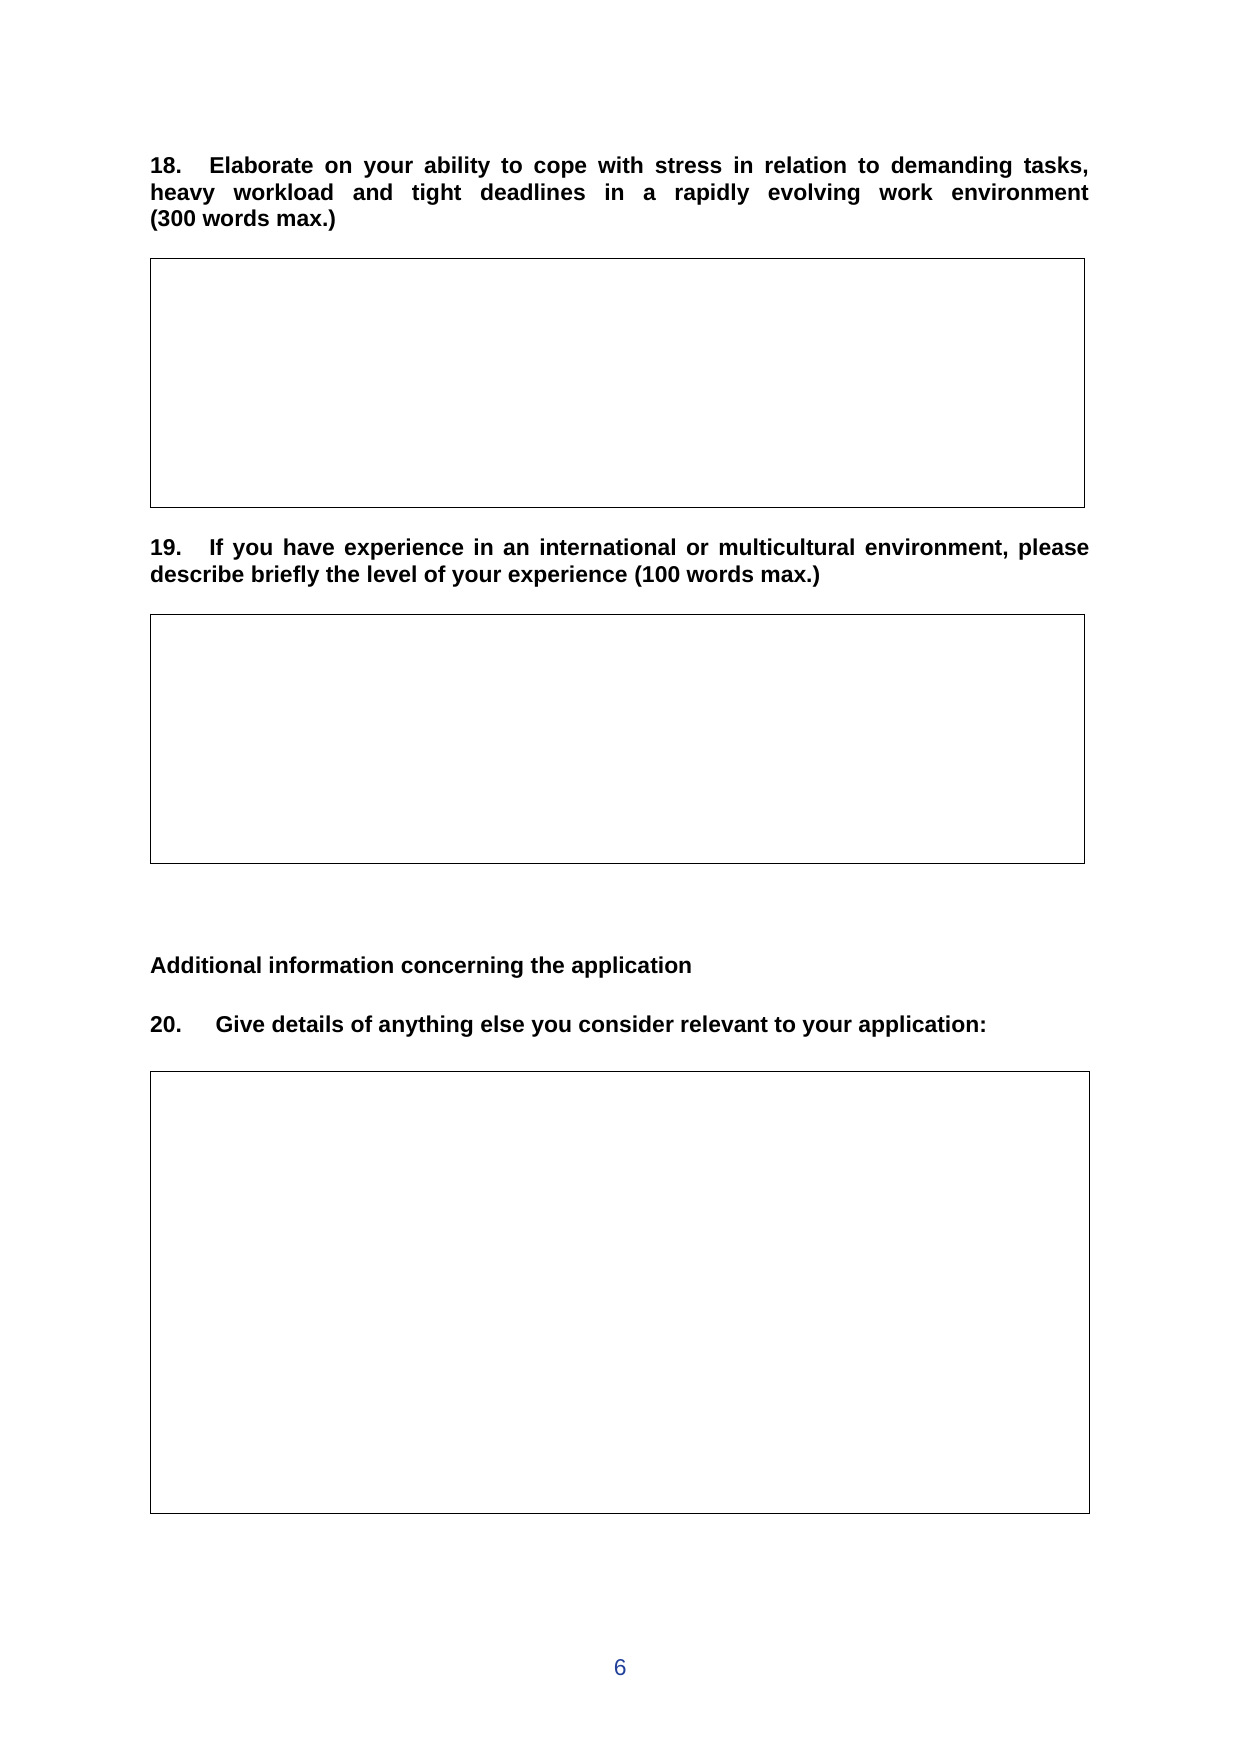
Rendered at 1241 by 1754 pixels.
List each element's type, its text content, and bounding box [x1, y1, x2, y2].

table_header [151, 1072, 1089, 1513]
text 19. If you have experience in an international or multicultural environment, please describe briefly the level of your experience (100 words max.) [150, 534, 1090, 587]
table_header [151, 259, 1084, 507]
text 20. Give details of anything else you consider relevant to your application: [150, 1011, 1090, 1038]
table_header [151, 615, 1084, 862]
text Additional information concerning the application [150, 952, 1090, 978]
text 18. Elaborate on your ability to cope with stress in relation to demanding tasks, heavy workload and tight deadlines in a rapidly evolving work environment (300 words max.) [150, 152, 1090, 232]
